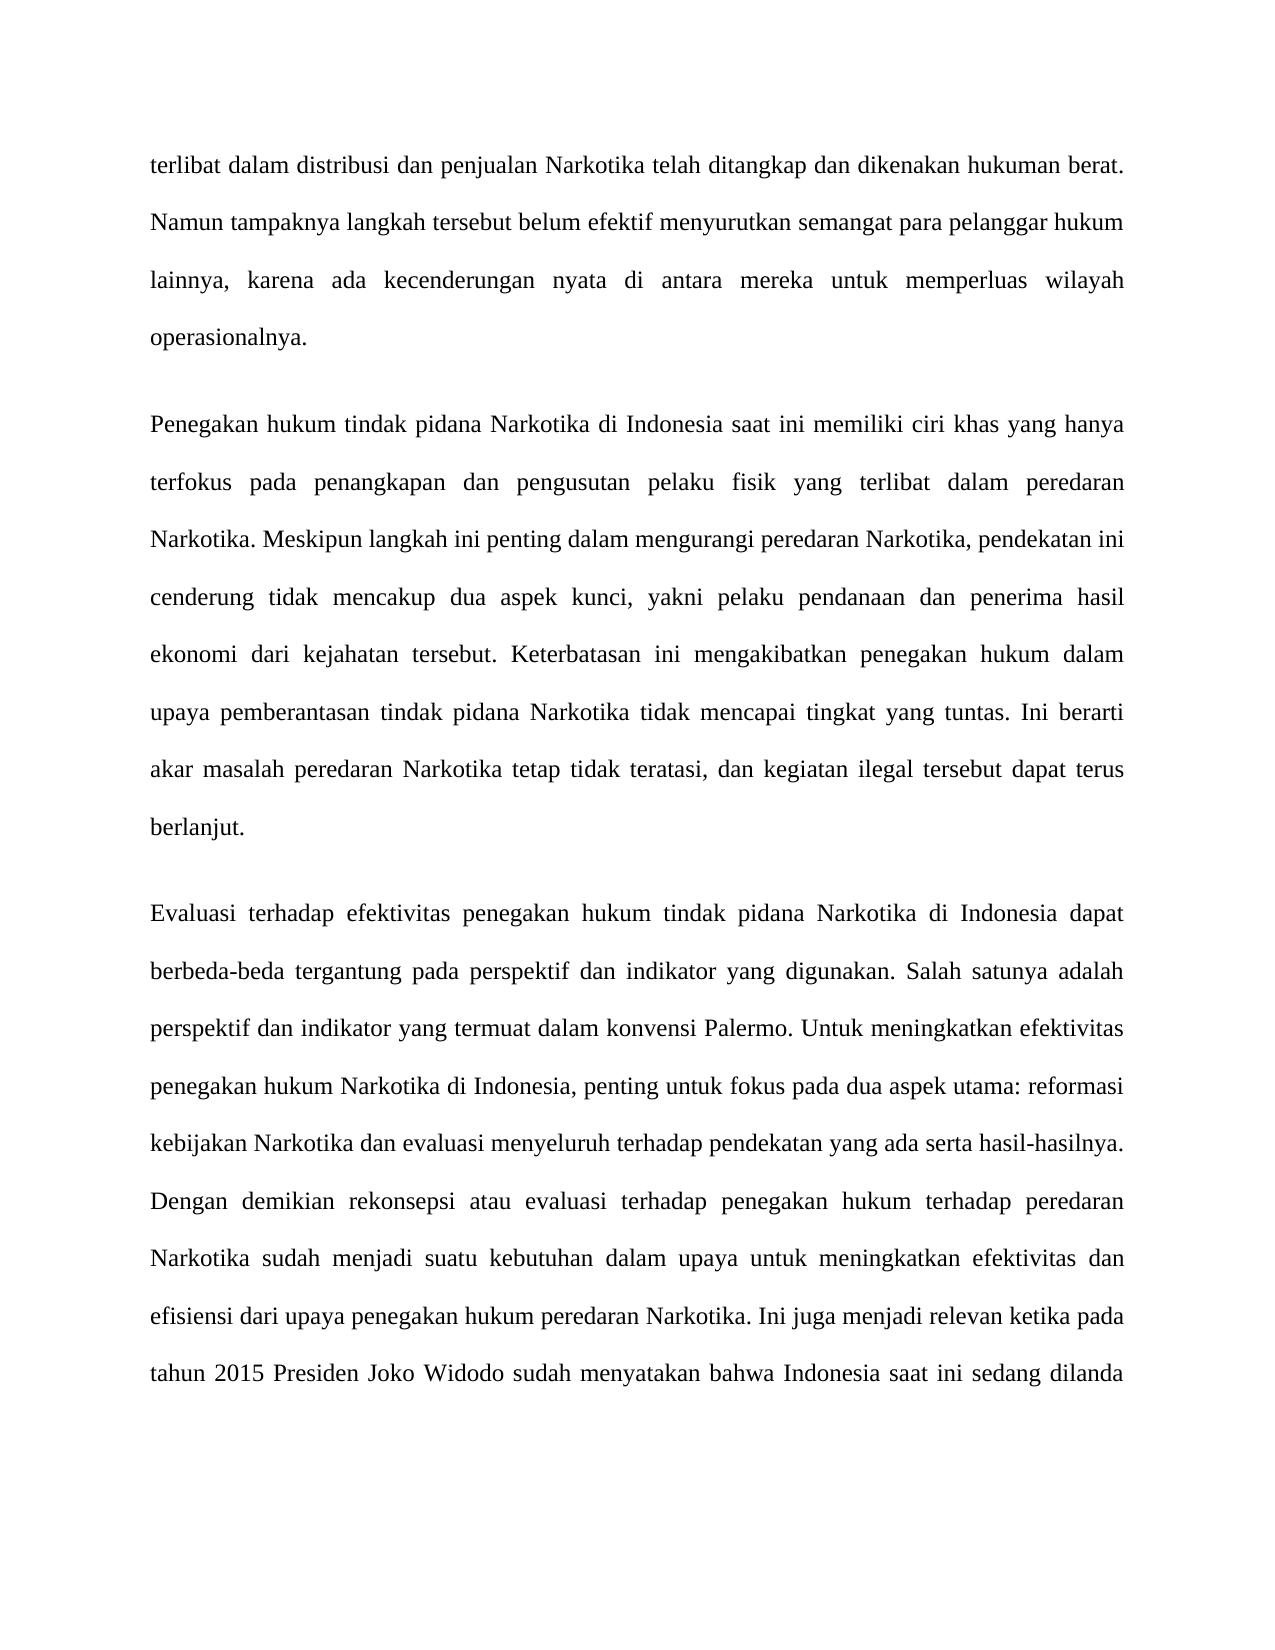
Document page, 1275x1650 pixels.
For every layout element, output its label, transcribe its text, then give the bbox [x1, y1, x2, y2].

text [150, 1128, 1125, 1444]
text Kerangka peraturan perundang-undangan mengenai Narkotika telah dirumuskan dan dilaksanakan berdasarkan Undang-undang No. 35 Tahun 2009. Namun demikian, efektivitas ketentuan-ketentuan ini dalam memberantas tindak pidana Narkotika belum menunjukkan penurunan yang nyata. Dalam beberapa kasus baru-baru ini, sejumlah besar individu yang terlibat dalam distribusi dan penjualan Narkotika telah ditangkap dan dikenakan hukuman berat. Namun tampaknya langkah tersebut belum efektif menyurutkan semangat para pelanggar hukum lainnya, karena ada kecenderungan nyata di antara mereka untuk memperluas wilayah operasionalnya. [150, 150, 1125, 581]
text Penegakan hukum tindak pidana Narkotika di Indonesia saat ini memiliki ciri khas yang hanya terfokus pada penangkapan dan pengusutan pelaku fisik yang terlibat dalam peredaran Narkotika. Meskipun langkah ini penting dalam mengurangi peredaran Narkotika, pendekatan ini cenderung tidak mencakup dua aspek kunci, yakni pelaku pendanaan dan penerima hasil ekonomi dari kejahatan tersebut. Keterbatasan ini mengakibatkan penegakan hukum dalam upaya pemberantasan tindak pidana Narkotika tidak mencapai tingkat yang tuntas. Ini berarti akar masalah peredaran Narkotika tetap tidak teratasi, dan kegiatan ilegal tersebut dapat terus berlanjut. [150, 639, 1125, 1070]
